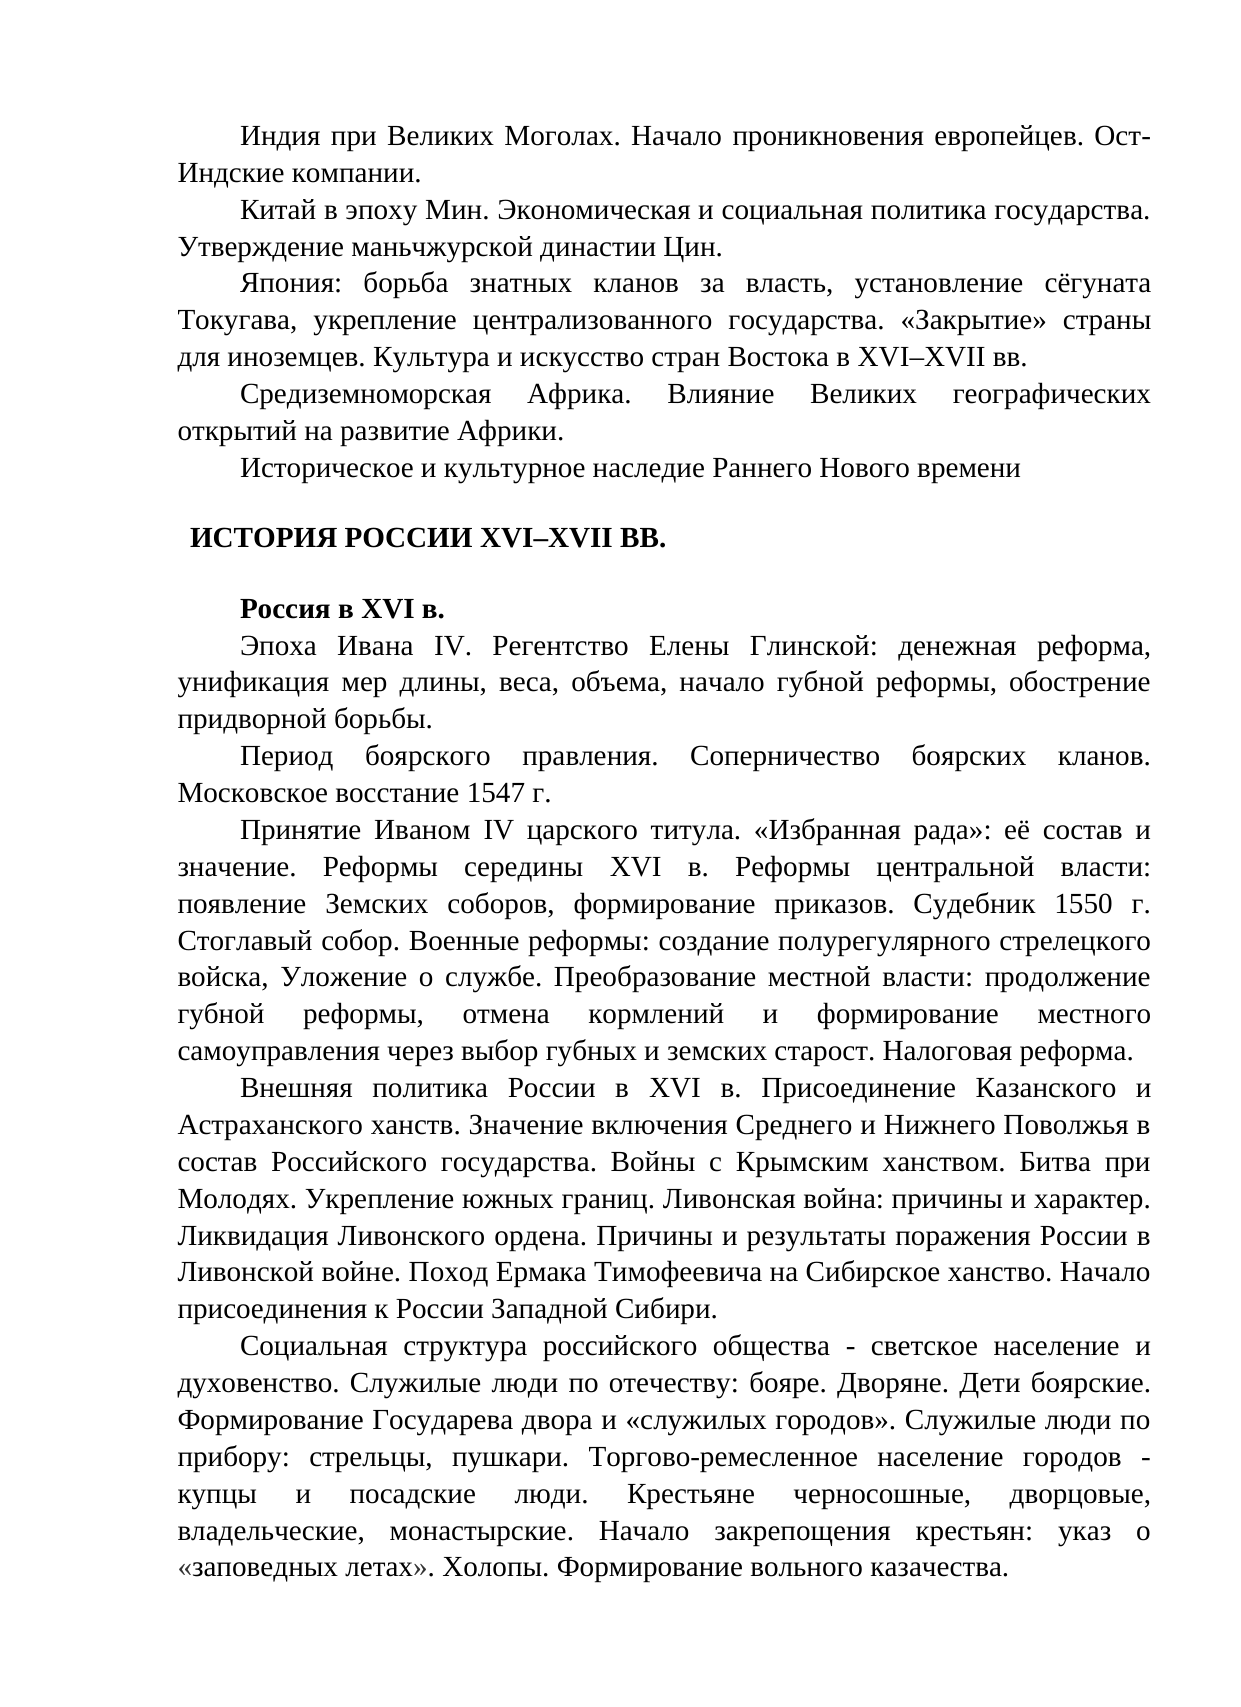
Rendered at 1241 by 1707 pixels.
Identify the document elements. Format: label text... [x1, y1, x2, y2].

text Историческое и культурное наследие Раннего Нового времени [177, 450, 1152, 483]
text Россия в XVI в. [177, 591, 1152, 624]
text Индия при Великих Моголах. Начало проникновения европейцев. Ост-Индские компании. [177, 118, 1152, 188]
text Принятие Иваном IV царского титула. «Избранная рада»: её состав и значение. Реформы середины XVI в. Реформы центральной власти: появление Земских соборов, формирование приказов. Судебник 1550 г. Стоглавый собор. Военные реформы: создание полурегулярного стрелецкого войска, Уложение о службе. Преобразование местной власти: продолжение губной реформы, отмена кормлений и формирование местного самоуправления через выбор губных и земских старост. Налоговая реформа. [177, 812, 1152, 1067]
text Япония: борьба знатных кланов за власть, установление сёгуната Токугава, укрепление централизованного государства. «Закрытие» страны для иноземцев. Культура и искусство стран Востока в XVI‒XVII вв. [177, 266, 1152, 373]
text Внешняя политика России в XVI в. Присоединение Казанского и Астраханского ханств. Значение включения Среднего и Нижнего Поволжья в состав Российского государства. Войны с Крымским ханством. Битва при Молодях. Укрепление южных границ. Ливонская война: причины и характер. Ликвидация Ливонского ордена. Причины и результаты поражения России в Ливонской войне. Поход Ермака Тимофеевича на Сибирское ханство. Начало присоединения к России Западной Сибири. [177, 1070, 1152, 1325]
text Средиземноморская Африка. Влияние Великих географических открытий на развитие Африки. [177, 376, 1152, 447]
text Период боярского правления. Соперничество боярских кланов. Московское восстание 1547 г. [177, 738, 1152, 809]
text ИСТОРИЯ РОССИИ XVI‒XVII ВВ. [190, 520, 1152, 554]
text Китай в эпоху Мин. Экономическая и социальная политика государства. Утверждение маньчжурской династии Цин. [177, 192, 1152, 262]
text Социальная структура российского общества - светское население и духовенство. Служилые люди по отечеству: бояре. Дворяне. Дети боярские. Формирование Государева двора и «служилых городов». Служилые люди по прибору: стрельцы, пушкари. Торгово-ремесленное население городов - купцы и посадские люди. Крестьяне черносошные, дворцовые, владельческие, монастырские. Начало закрепощения крестьян: указ о «заповедных летах». Холопы. Формирование вольного казачества. [177, 1328, 1152, 1583]
text Эпоха Ивана IV. Регентство Елены Глинской: денежная реформа, унификация мер длины, веса, объема, начало губной реформы, обострение придворной борьбы. [177, 628, 1152, 735]
